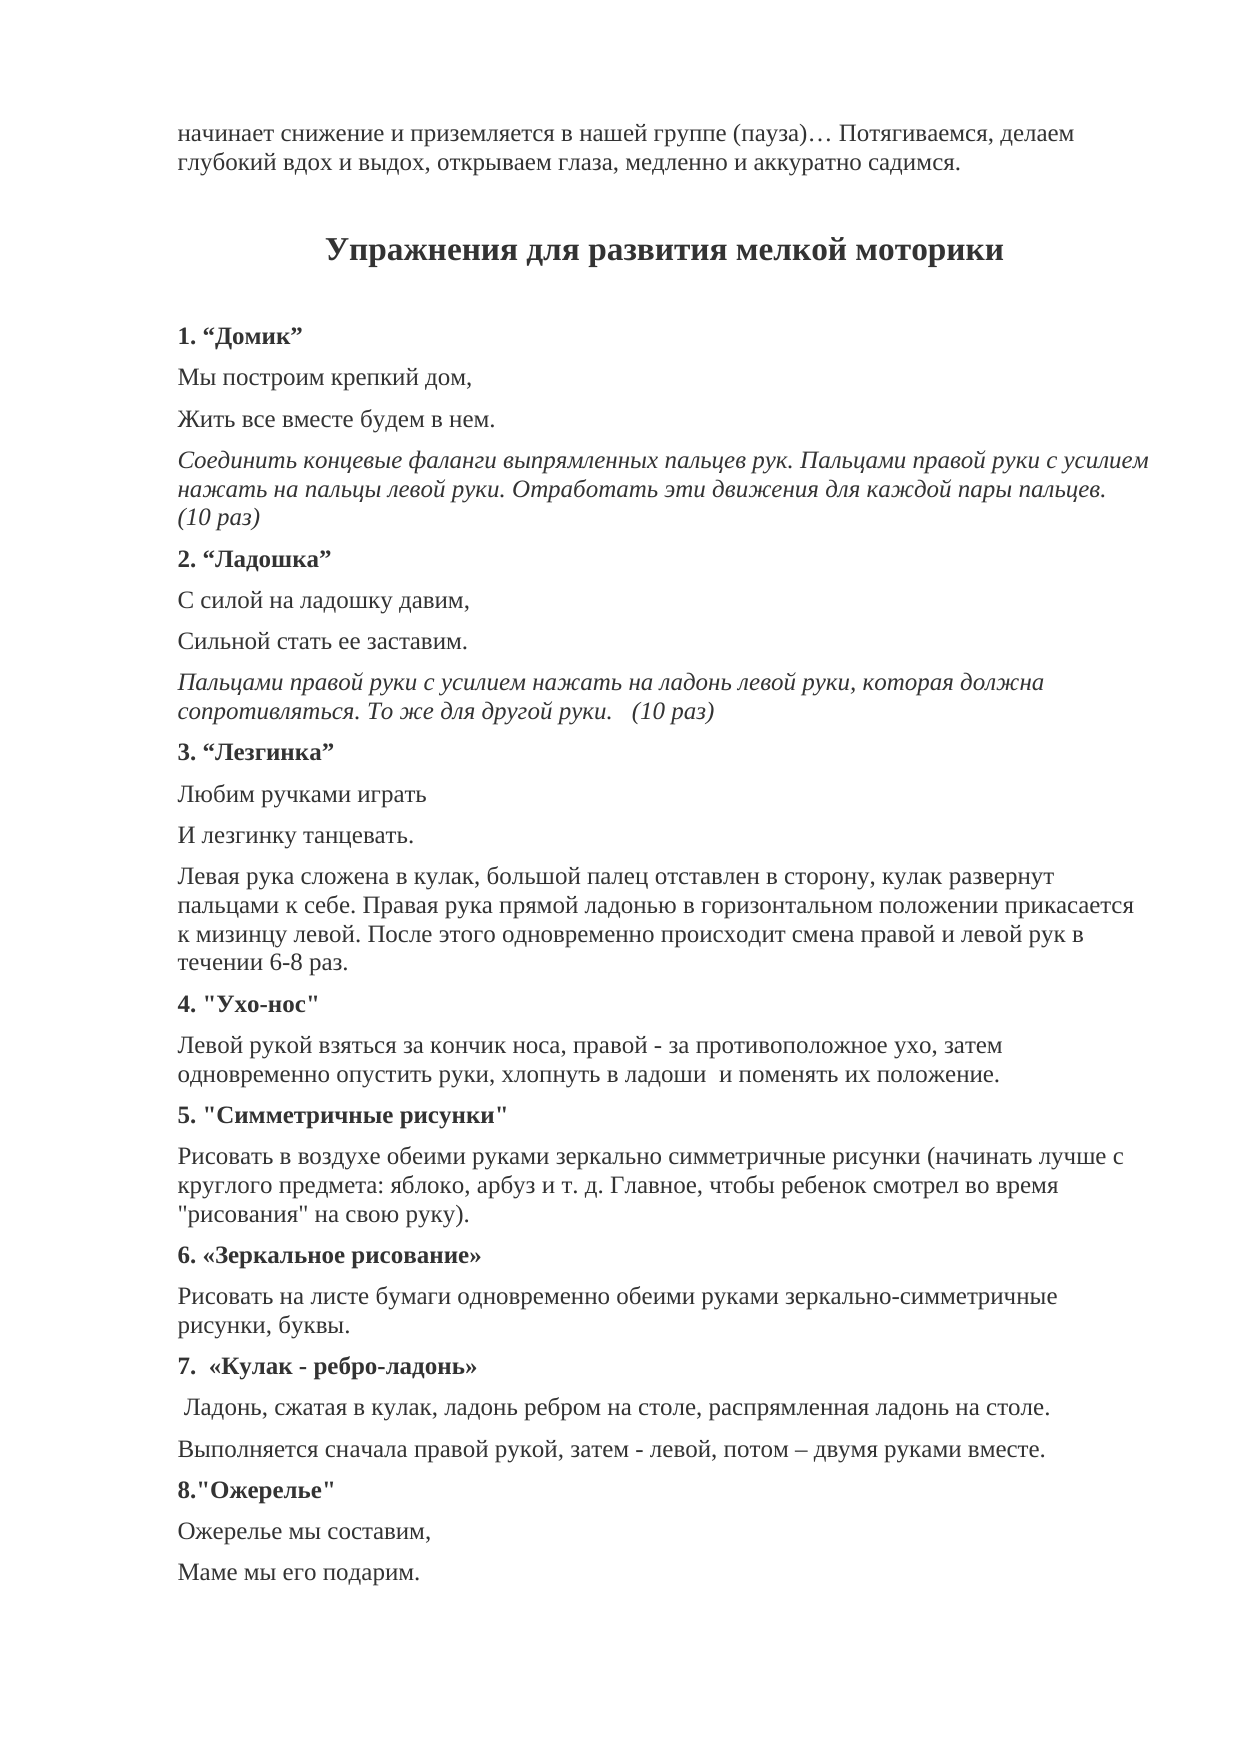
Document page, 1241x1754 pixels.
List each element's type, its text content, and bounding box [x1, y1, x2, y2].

text 4. "Ухо-нос" [177, 989, 1152, 1017]
text 5. "Симметричные рисунки" [177, 1100, 1152, 1129]
text 1. “Домик” [177, 321, 1152, 350]
text 6. «Зеркальное рисование» [177, 1240, 1152, 1269]
text Мы построим крепкий дом, [177, 362, 1152, 391]
text Пальцами правой руки с усилием нажать на ладонь левой руки, которая должна сопротивляться. То же для другой руки. (10 раз) [177, 667, 1152, 725]
text Сильной стать ее заставим. [177, 626, 1152, 655]
text 3. “Лезгинка” [177, 737, 1152, 766]
text Маме мы его подарим. [177, 1557, 1152, 1586]
text 8."Ожерелье" [177, 1475, 1152, 1504]
text Упражнения для развития мелкой моторики [177, 229, 1152, 268]
text И лезгинку танцевать. [177, 820, 1152, 849]
text Левой рукой взяться за кончик носа, правой - за противоположное ухо, затем одновременно опустить руки, хлопнуть в ладоши и поменять их положение. [177, 1030, 1152, 1087]
text 7. «Кулак - ребро-ладонь» [177, 1351, 1152, 1380]
text Левая рука сложена в кулак, большой палец отставлен в сторону, кулак развернут пальцами к себе. Правая рука прямой ладонью в горизонтальном положении прикасается к мизинцу левой. После этого одновременно происходит смена правой и левой рук в течении 6-8 раз. [177, 861, 1152, 976]
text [177, 118, 1152, 176]
text Рисовать на листе бумаги одновременно обеими руками зеркально-симметричные рисунки, буквы. [177, 1281, 1152, 1339]
text Жить все вместе будем в нем. [177, 404, 1152, 432]
text 2. “Ладошка” [177, 544, 1152, 572]
text Выполняется сначала правой рукой, затем - левой, потом – двумя руками вместе. [177, 1434, 1152, 1462]
text Ожерелье мы составим, [177, 1516, 1152, 1545]
text Ладонь, сжатая в кулак, ладонь ребром на столе, распрямленная ладонь на столе. [177, 1392, 1152, 1421]
text Любим ручками играть [177, 779, 1152, 807]
text Соединить концевые фаланги выпрямленных пальцев рук. Пальцами правой руки с усилием нажать на пальцы левой руки. Отработать эти движения для каждой пары пальцев. (10 раз) [177, 445, 1152, 531]
text Рисовать в воздухе обеими руками зеркально симметричные рисунки (начинать лучше с круглого предмета: яблоко, арбуз и т. д. Главное, чтобы ребенок смотрел во время "рисования" на свою руку). [177, 1141, 1152, 1227]
text С силой на ладошку давим, [177, 585, 1152, 614]
